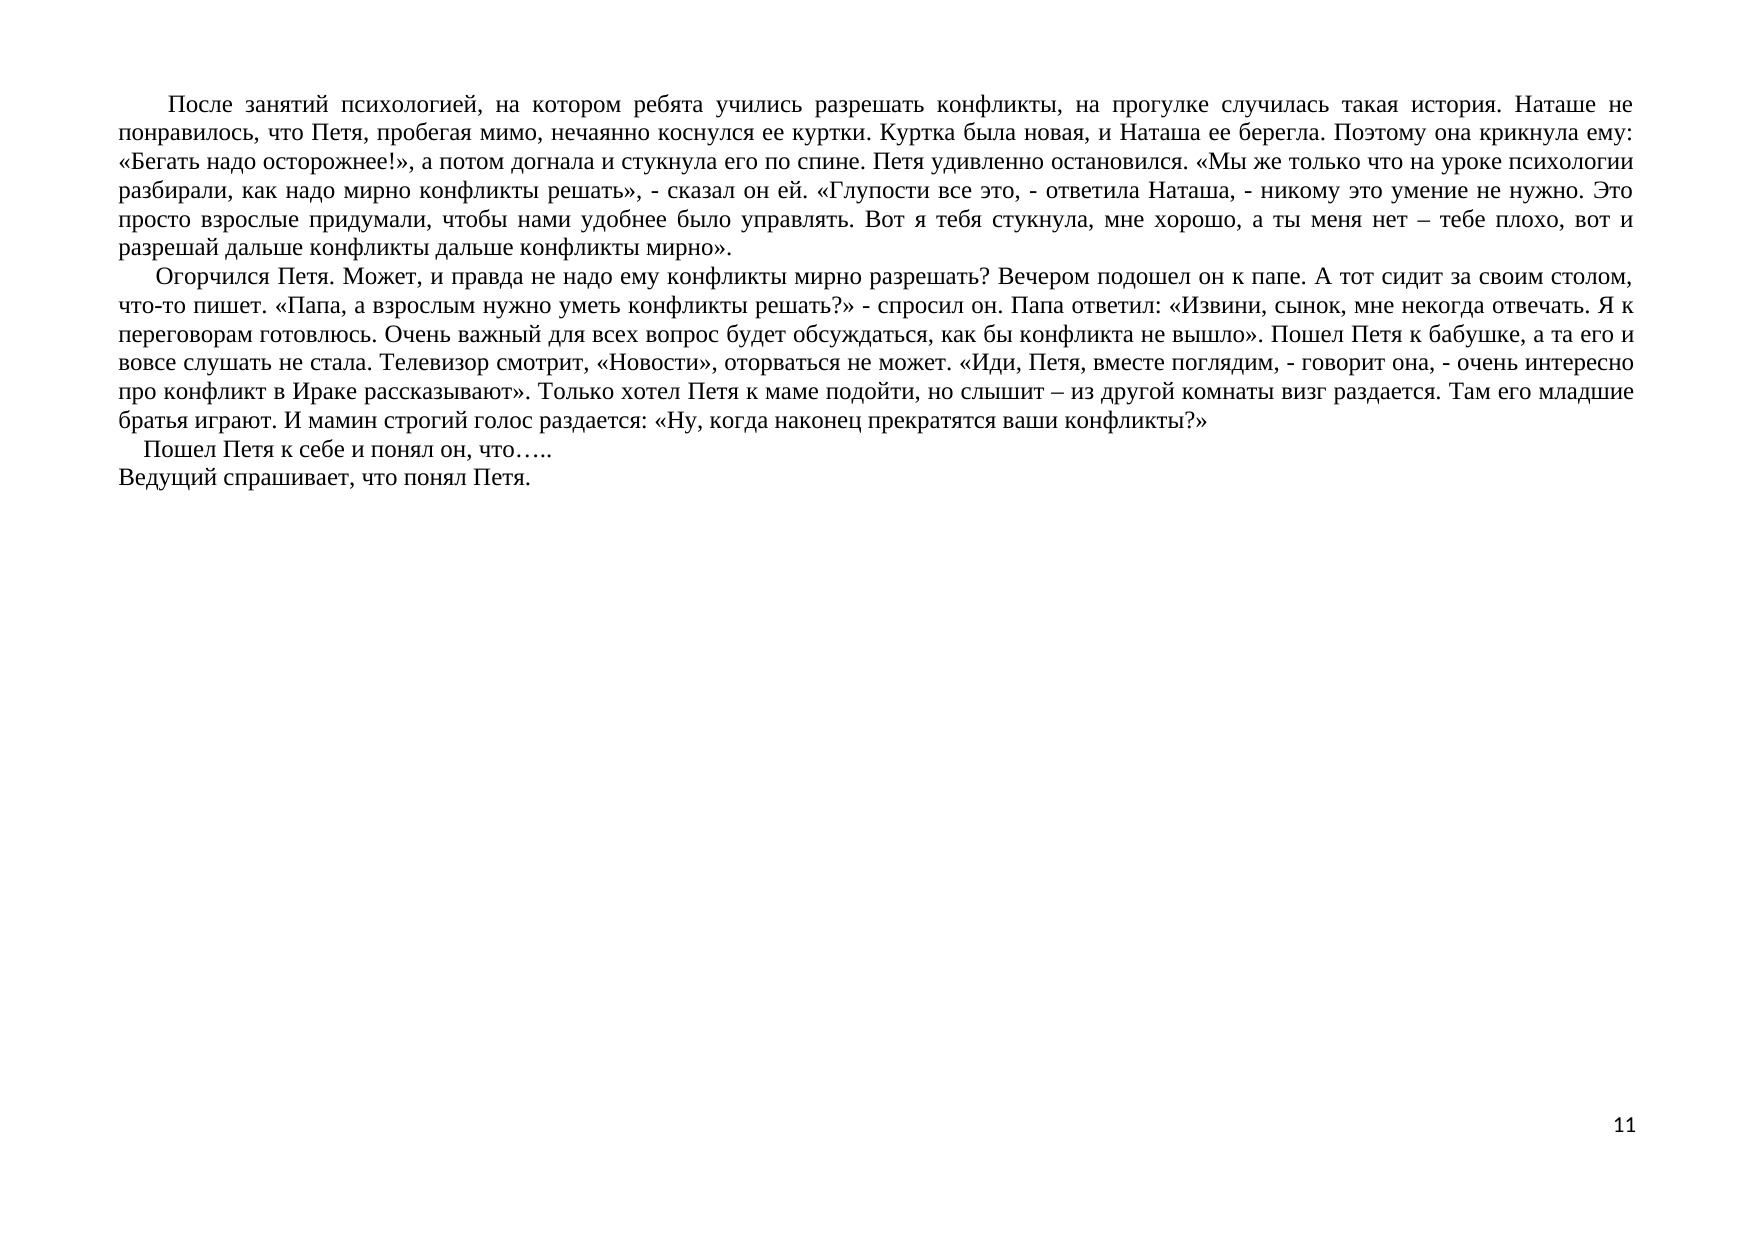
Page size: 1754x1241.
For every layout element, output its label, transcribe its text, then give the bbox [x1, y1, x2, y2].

text Ведущий спрашивает, что понял Петя. [118, 462, 1636, 491]
text Огорчился Петя. Может, и правда не надо ему конфликты мирно разрешать? Вечером подошел он к папе. А тот сидит за своим столом, что-то пишет. «Папа, а взрослым нужно уметь конфликты решать?» - спросил он. Папа ответил: «Извини, сынок, мне некогда отвечать. Я к переговорам готовлюсь. Очень важный для всех вопрос будет обсуждаться, как бы конфликта не вышло». Пошел Петя к бабушке, а та его и вовсе слушать не стала. Телевизор смотрит, «Новости», оторваться не может. «Иди, Петя, вместе поглядим, - говорит она, - очень интересно про конфликт в Ираке рассказывают». Только хотел Петя к маме подойти, но слышит – из другой комнаты визг раздается. Там его младшие братья играют. И мамин строгий голос раздается: «Ну, когда наконец прекратятся ваши конфликты?» [118, 261, 1636, 434]
text После занятий психологией, на котором ребята учились разрешать конфликты, на прогулке случилась такая история. Наташе не понравилось, что Петя, пробегая мимо, нечаянно коснулся ее куртки. Куртка была новая, и Наташа ее берегла. Поэтому она крикнула ему: «Бегать надо осторожнее!», а потом догнала и стукнула его по спине. Петя удивленно остановился. «Мы же только что на уроке психологии разбирали, как надо мирно конфликты решать», - сказал он ей. «Глупости все это, - ответила Наташа, - никому это умение не нужно. Это просто взрослые придумали, чтобы нами удобнее было управлять. Вот я тебя стукнула, мне хорошо, а ты меня нет – тебе плохо, вот и разрешай дальше конфликты дальше конфликты мирно». [118, 89, 1636, 261]
text Пошел Петя к себе и понял он, что….. [118, 434, 1636, 462]
